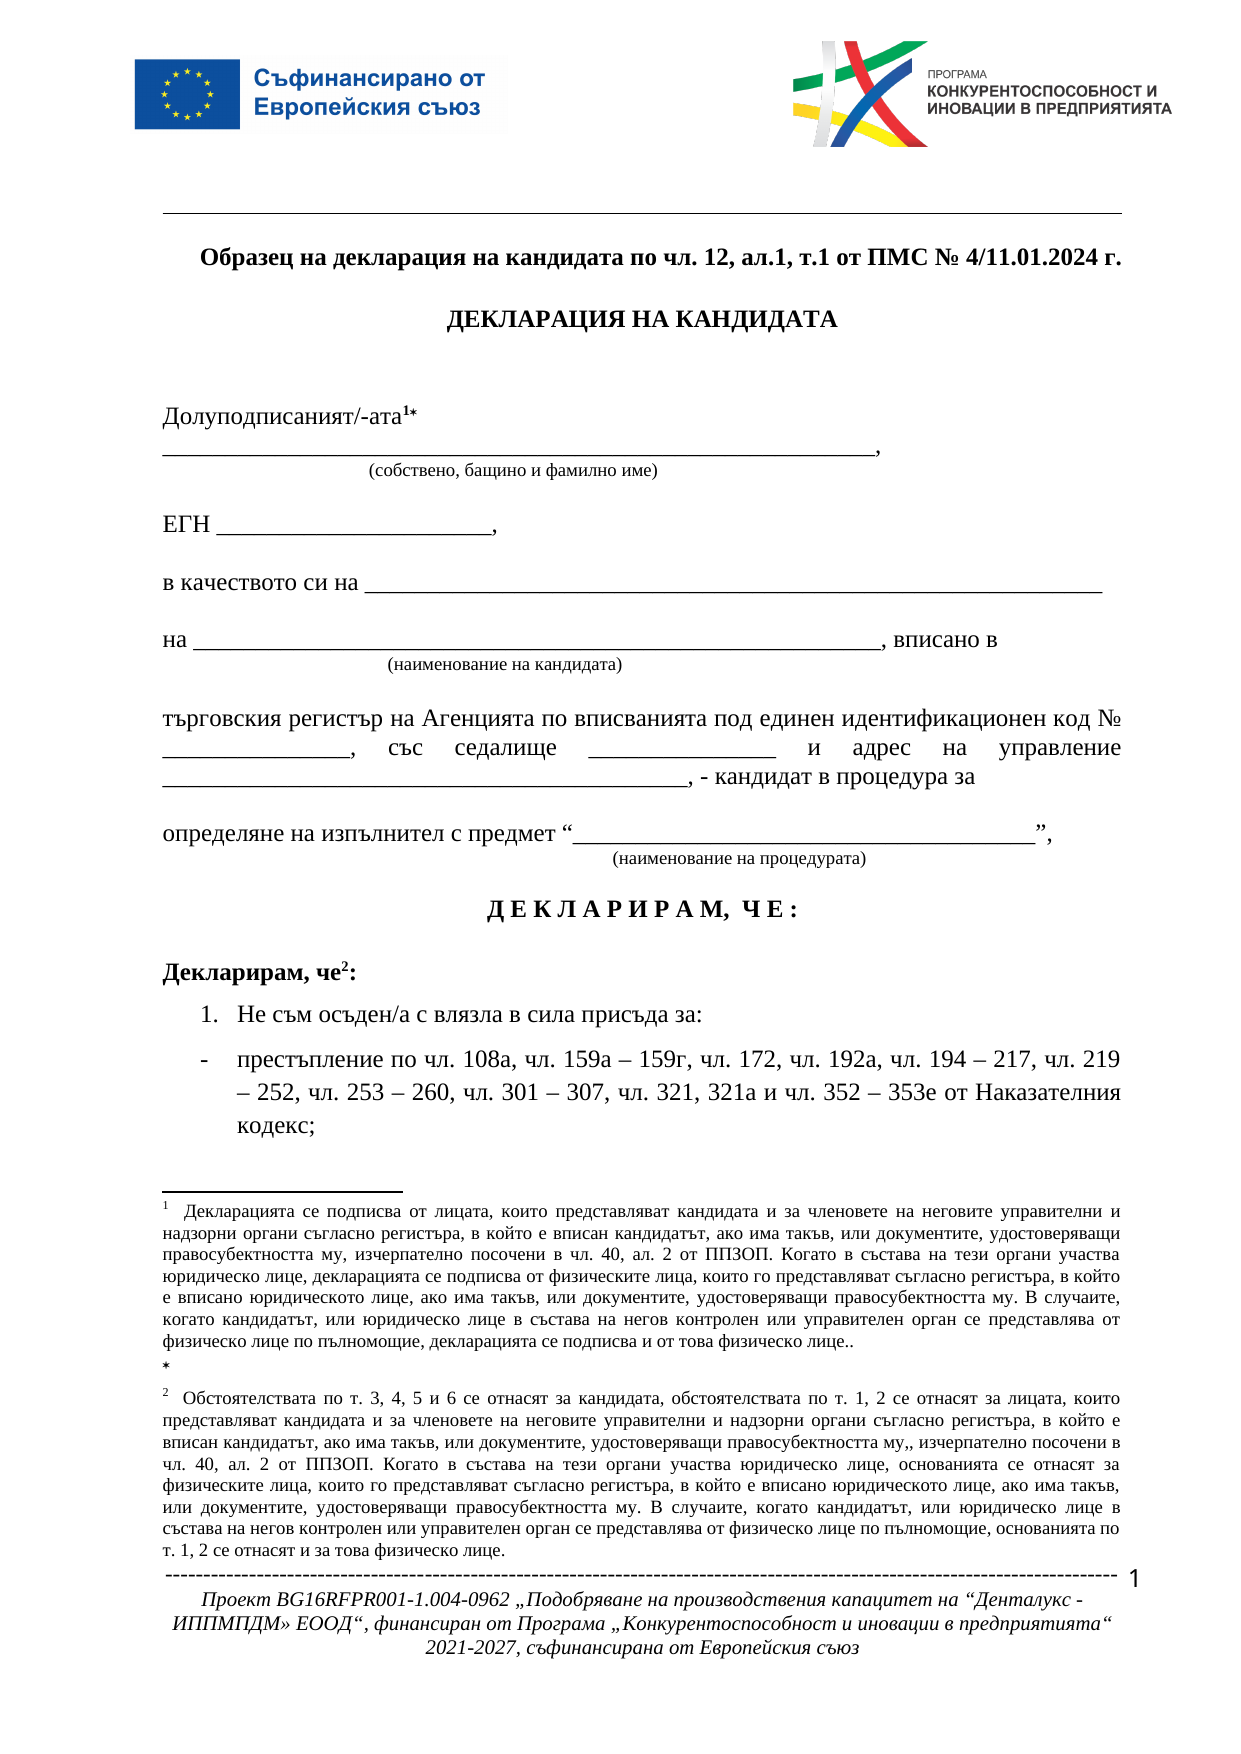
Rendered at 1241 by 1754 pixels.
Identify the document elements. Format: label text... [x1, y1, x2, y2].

text в качеството си на ___________________________________________________________ [162, 567, 1122, 596]
text Декларирам, че: [162, 957, 1122, 986]
subtitle ДЕКЛАРАЦИЯ НА КАНДИДАТА [162, 304, 1122, 333]
text (наименование на кандидата) [162, 653, 1122, 674]
picture [793, 41, 1172, 147]
text (наименование на процедурата) [162, 847, 1122, 869]
text определяне на изпълнител с предмет “_____________________________________”, [162, 818, 1122, 847]
text Образец на декларация на кандидата по чл. 12, ал.1, т.1 от ПМС № 4/11.01.2024 г. [162, 242, 1122, 271]
text _________________________________________________________, [162, 430, 1122, 459]
text (собствено, бащино и фамилно име) [162, 459, 1122, 481]
text ЕГН ______________________, [162, 509, 1122, 538]
text Долуподписаният/-ата [162, 401, 1122, 430]
list престъпление по чл. 108а, чл. 159а – 159г, чл. 172, чл. 192а, чл. 194 – 217, чл. 219 – 252, чл. 253 – 260, чл. 301 – 307, чл. 321, 321а и чл. 352 – 353е от Наказателния кодекс; [200, 1044, 1122, 1139]
text търговския регистър на Агенцията по вписванията под единен идентификационен код № _______________, със седалище _______________ и адрес на управление __________________________________________, - кандидат в процедура за [162, 703, 1122, 789]
text на _______________________________________________________, вписано в [162, 624, 1122, 653]
subtitle Д Е К Л А Р И Р А М, Ч Е : [162, 894, 1122, 922]
list Не съм осъден/а с влязла в сила присъда за: [200, 999, 1122, 1027]
picture [130, 55, 508, 134]
